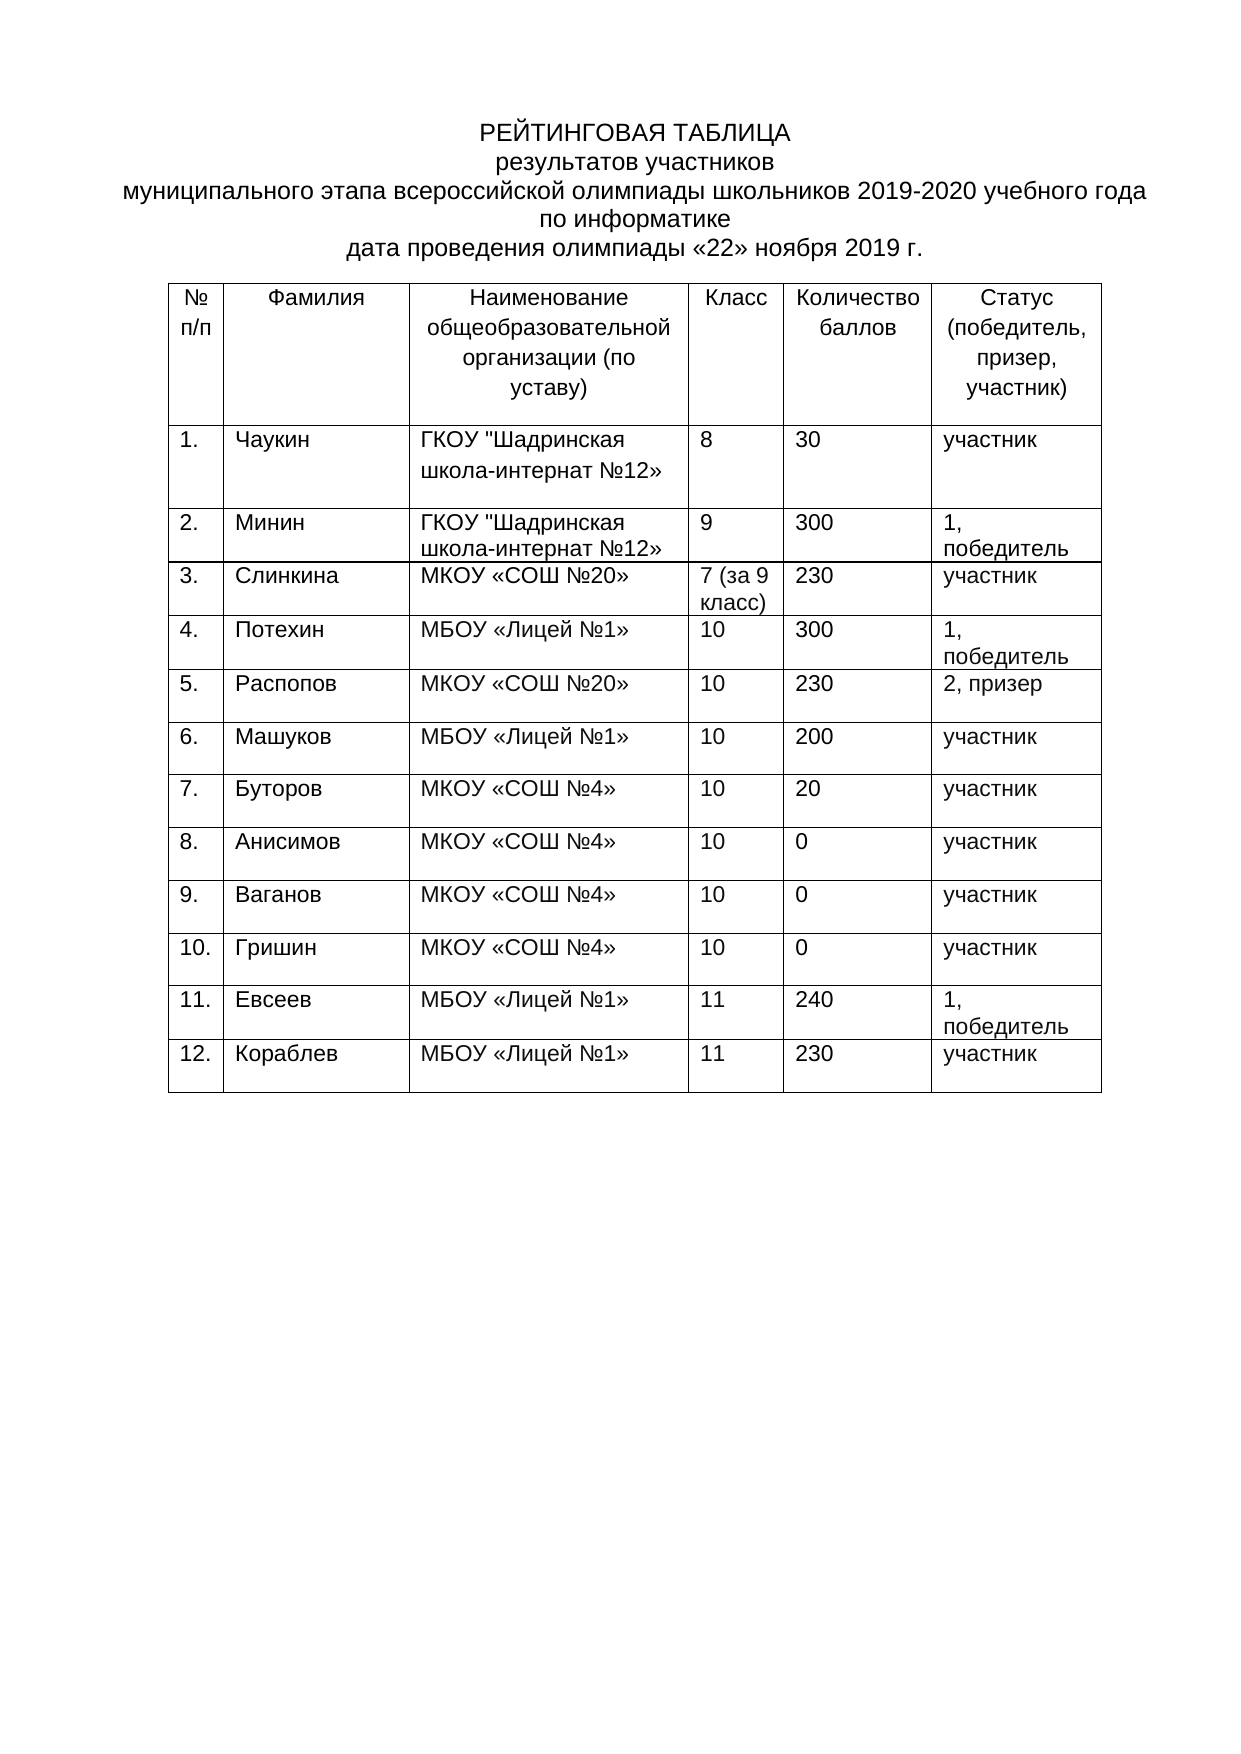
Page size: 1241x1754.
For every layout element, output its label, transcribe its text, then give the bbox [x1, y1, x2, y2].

table_cell МКОУ «СОШ №4» [410, 881, 688, 932]
table_cell участник [932, 563, 1101, 615]
text РЕЙТИНГОВАЯ ТАБЛИЦА [118, 118, 1152, 147]
table_cell МКОУ «СОШ №20» [410, 670, 688, 722]
table_cell 10 [689, 881, 783, 932]
table_cell Слинкина [224, 563, 409, 615]
table_cell [169, 509, 223, 561]
table_cell [169, 616, 223, 669]
table_cell участник [932, 828, 1101, 880]
table_cell 1, победитель [932, 509, 1101, 561]
table_cell МКОУ «СОШ №4» [410, 934, 688, 985]
table_header Класс [689, 284, 783, 425]
table_cell [169, 426, 223, 508]
table_cell 0 [784, 828, 931, 880]
table_cell 20 [784, 775, 931, 827]
table_cell Кораблев [224, 1040, 409, 1092]
table_cell 2, призер [932, 670, 1101, 722]
table_cell 1, победитель [932, 616, 1101, 669]
table_cell 8 [689, 426, 783, 508]
table_header Количество баллов [784, 284, 931, 425]
table_cell МКОУ «СОШ №4» [410, 828, 688, 880]
table_cell 230 [784, 1040, 931, 1092]
table_cell [169, 986, 223, 1039]
table_cell [169, 934, 223, 985]
table_cell 200 [784, 723, 931, 774]
table_header Статус (победитель, призер, участник) [932, 284, 1101, 425]
text дата проведения олимпиады «22» ноября 2019 г. [118, 233, 1152, 262]
table_cell МБОУ «Лицей №1» [410, 1040, 688, 1092]
table_cell ГКОУ "Шадринская школа-интернат №12» [410, 426, 688, 508]
table_cell 30 [784, 426, 931, 508]
table_cell 10 [689, 616, 783, 669]
table_cell 230 [784, 670, 931, 722]
table_cell 10 [689, 775, 783, 827]
table_cell участник [932, 934, 1101, 985]
table_cell МБОУ «Лицей №1» [410, 723, 688, 774]
table_cell 10 [689, 723, 783, 774]
table_cell [169, 828, 223, 880]
text результатов участников [118, 147, 1152, 176]
table_cell Анисимов [224, 828, 409, 880]
table_cell [169, 723, 223, 774]
table_cell 0 [784, 934, 931, 985]
table_cell 300 [784, 509, 931, 561]
table_cell 7 (за 9 класс) [689, 563, 783, 615]
table_cell Распопов [224, 670, 409, 722]
table_header Фамилия [224, 284, 409, 425]
table_cell Машуков [224, 723, 409, 774]
table_header № п/п [169, 284, 223, 425]
table_cell [169, 1040, 223, 1092]
table_cell 11 [689, 986, 783, 1039]
table_cell 0 [784, 881, 931, 932]
table_cell ГКОУ "Шадринская школа-интернат №12» [410, 509, 688, 561]
text муниципального этапа всероссийской олимпиады школьников 2019-2020 учебного года по информатике [118, 176, 1152, 233]
table_cell [169, 670, 223, 722]
table_cell 11 [689, 1040, 783, 1092]
table_cell [169, 775, 223, 827]
table_header Наименование общеобразовательной организации (по уставу) [410, 284, 688, 425]
table_cell Гришин [224, 934, 409, 985]
table_cell 10 [689, 934, 783, 985]
table_cell участник [932, 881, 1101, 932]
table_cell Потехин [224, 616, 409, 669]
table_cell участник [932, 775, 1101, 827]
table_cell участник [932, 723, 1101, 774]
table_cell Минин [224, 509, 409, 561]
table_cell 300 [784, 616, 931, 669]
table_cell участник [932, 1040, 1101, 1092]
table_cell МКОУ «СОШ №20» [410, 563, 688, 615]
table_cell 230 [784, 563, 931, 615]
table_cell 10 [689, 828, 783, 880]
table_cell МБОУ «Лицей №1» [410, 616, 688, 669]
table_cell 9 [689, 509, 783, 561]
table_cell МБОУ «Лицей №1» [410, 986, 688, 1039]
table_cell [169, 881, 223, 932]
table_cell МКОУ «СОШ №4» [410, 775, 688, 827]
table_cell [169, 563, 223, 615]
table_cell Евсеев [224, 986, 409, 1039]
table_cell 1, победитель [932, 986, 1101, 1039]
table_cell 10 [689, 670, 783, 722]
table_cell Буторов [224, 775, 409, 827]
table_cell Ваганов [224, 881, 409, 932]
table_cell 240 [784, 986, 931, 1039]
table_cell Чаукин [224, 426, 409, 508]
table_cell участник [932, 426, 1101, 508]
